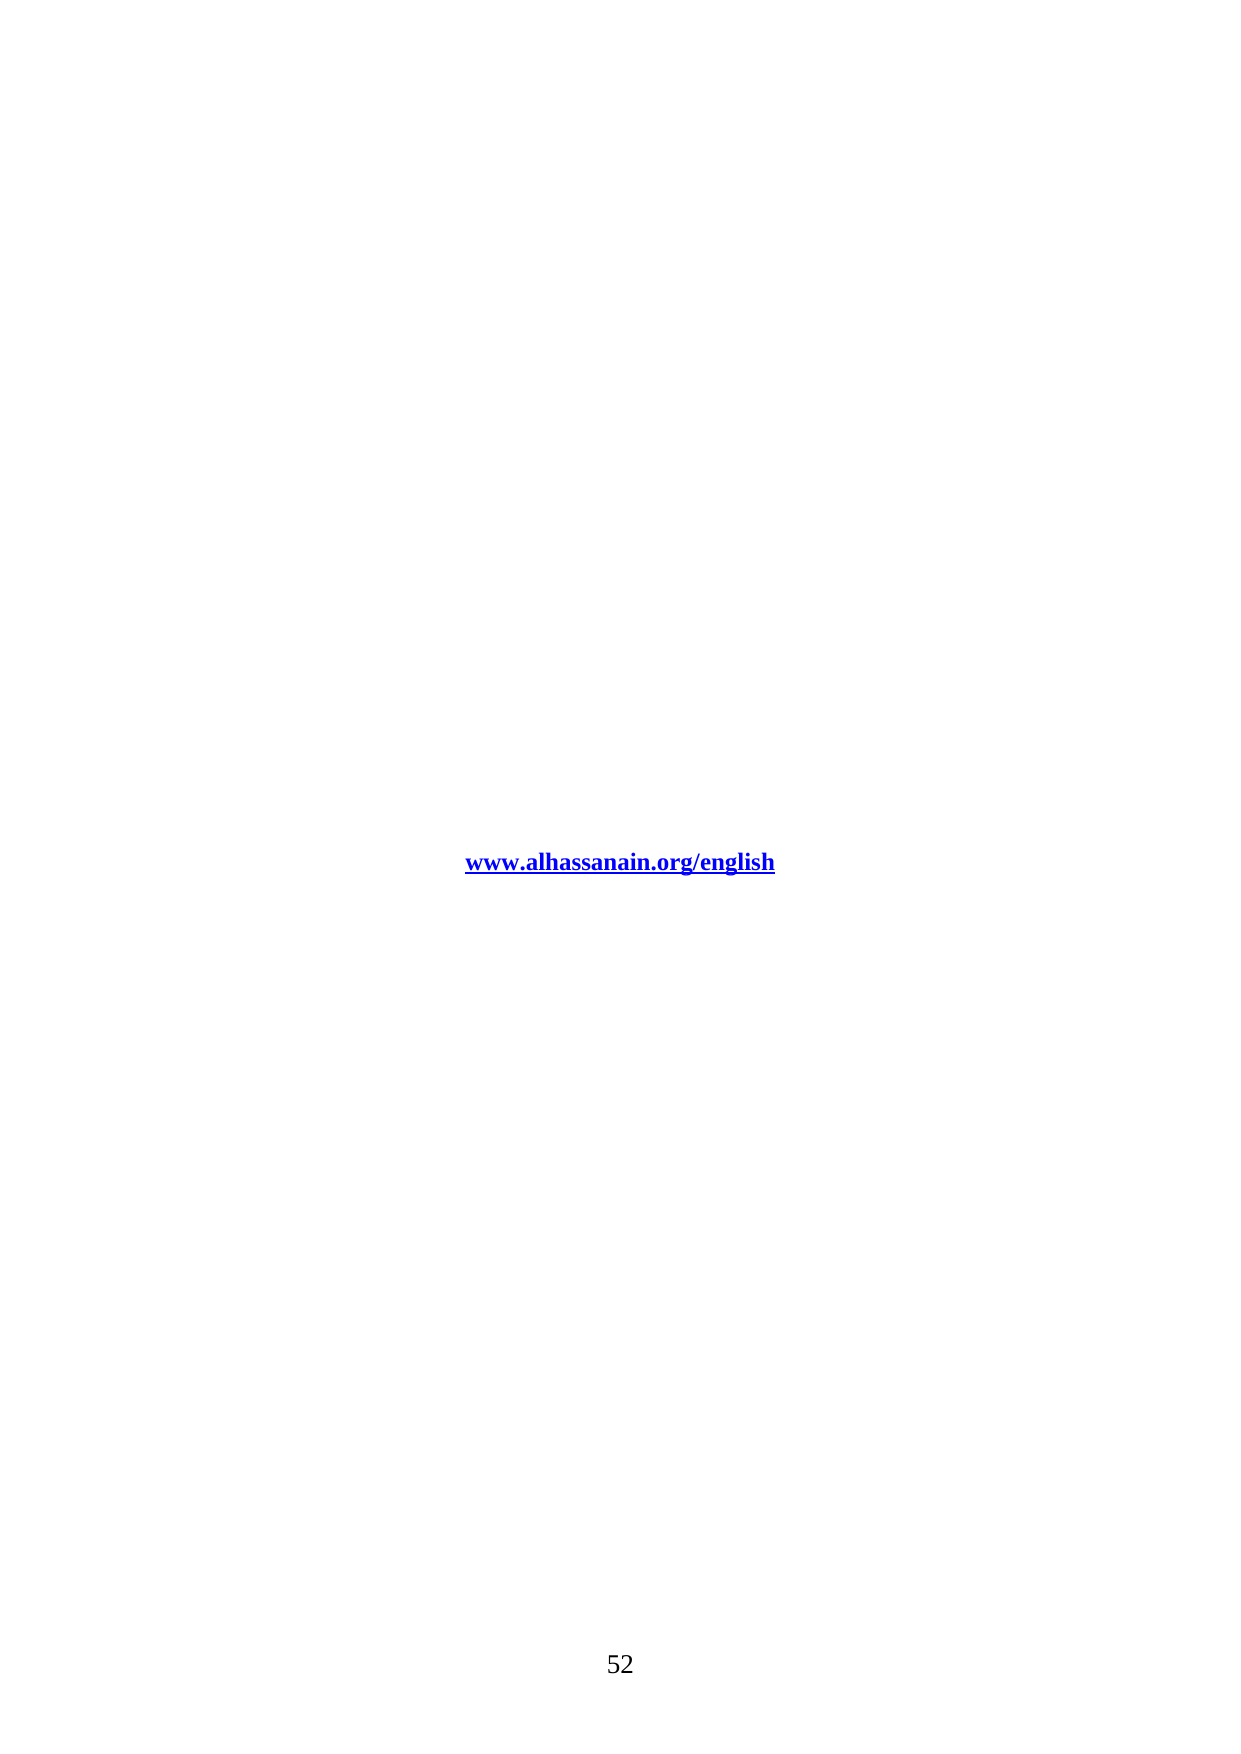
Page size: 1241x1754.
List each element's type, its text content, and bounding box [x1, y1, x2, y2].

text www.alhassanain.org/english [236, 847, 1004, 876]
